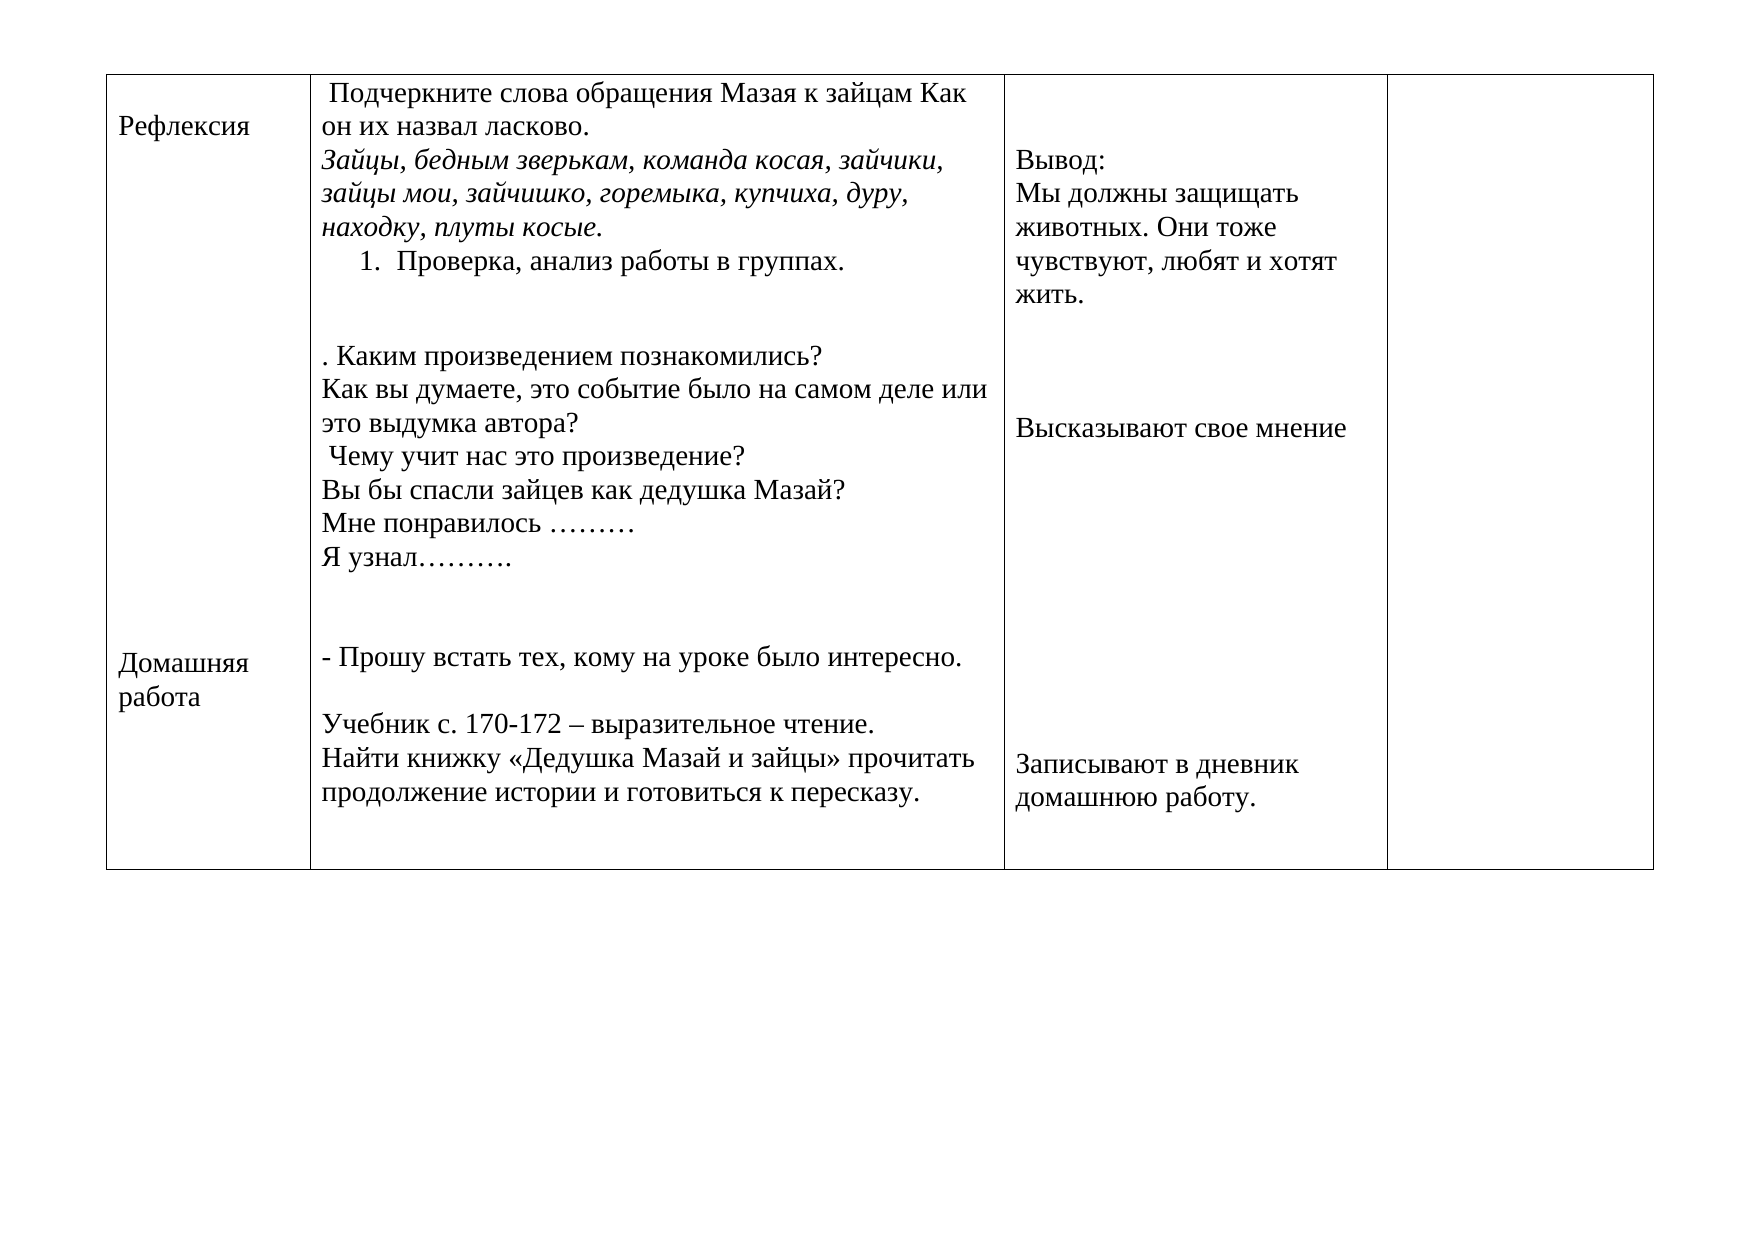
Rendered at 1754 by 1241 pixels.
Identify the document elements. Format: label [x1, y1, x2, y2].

table_cell [1388, 75, 1653, 869]
table_cell [107, 75, 310, 869]
table_cell [1005, 75, 1387, 869]
table_cell [311, 75, 1004, 869]
